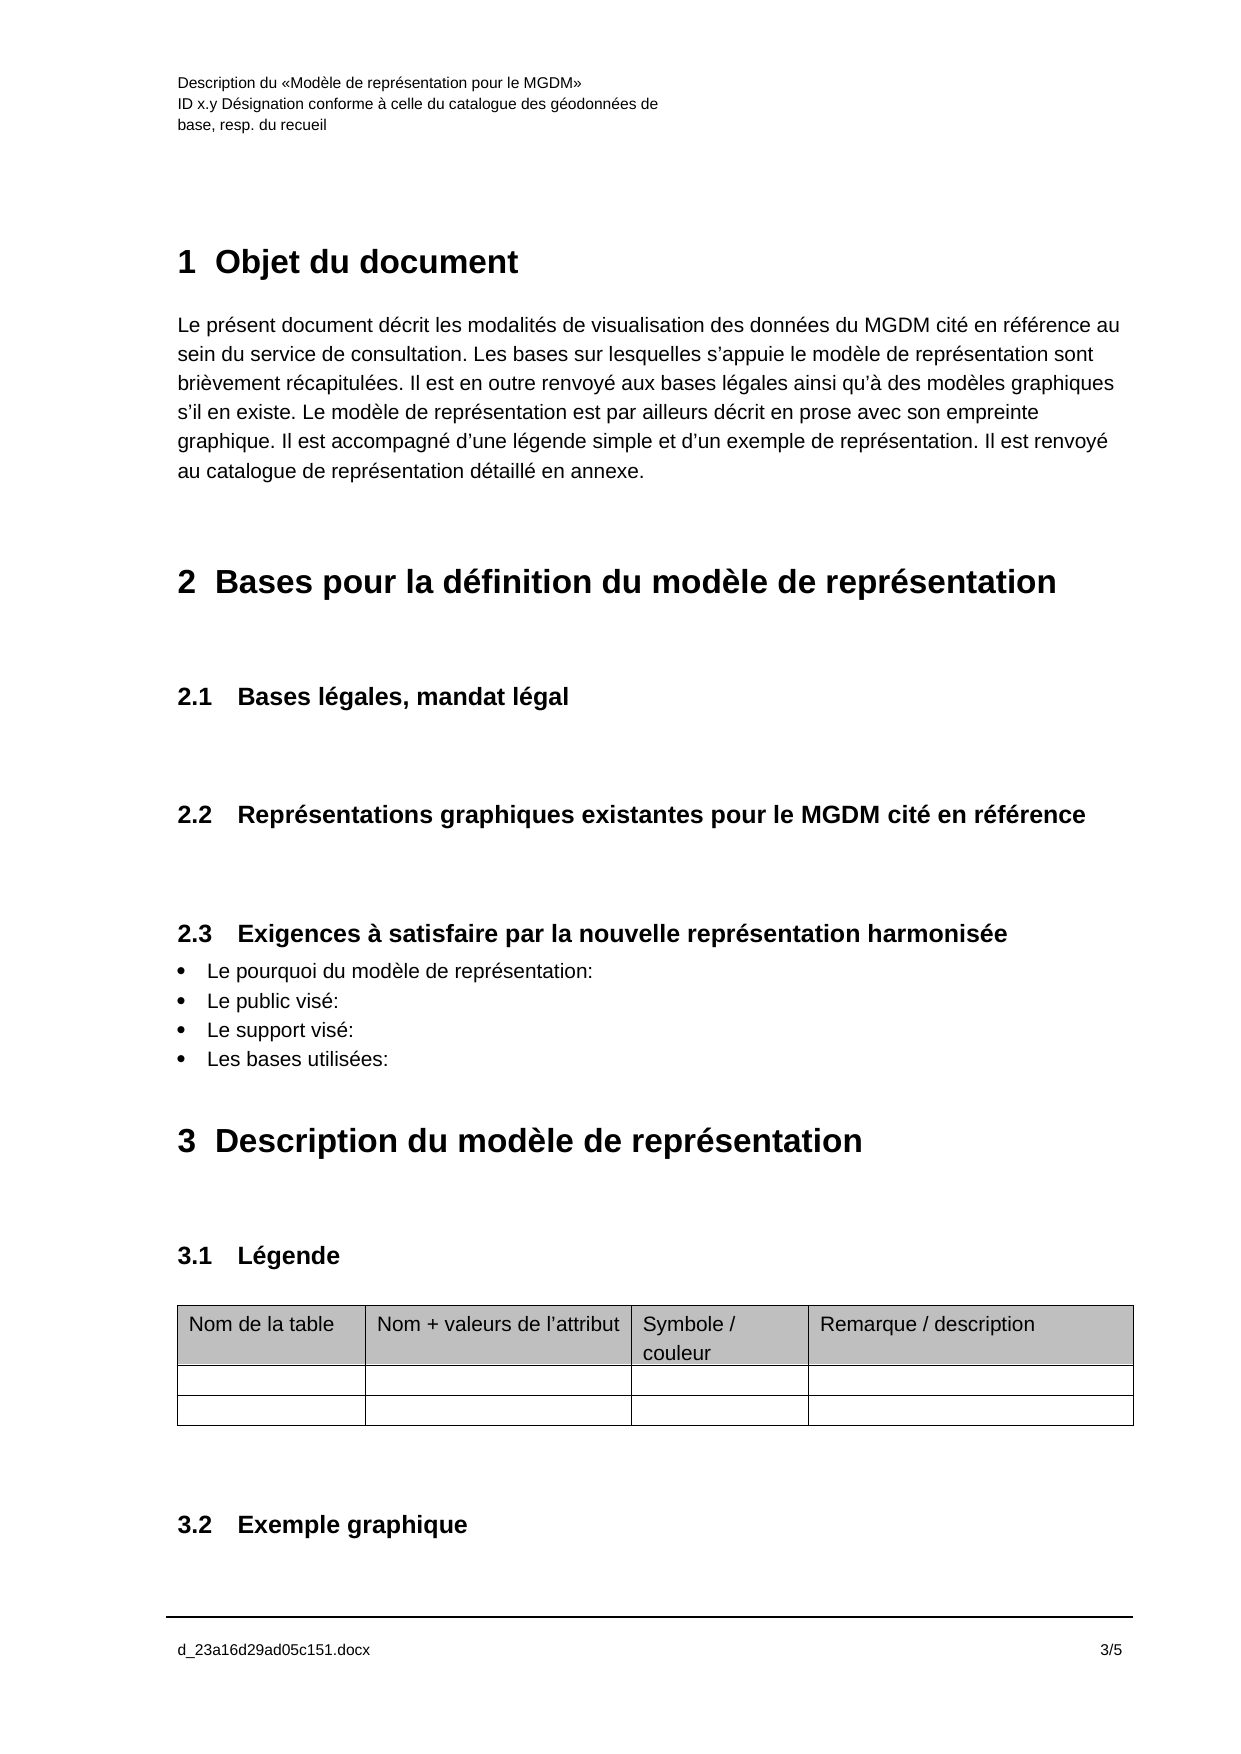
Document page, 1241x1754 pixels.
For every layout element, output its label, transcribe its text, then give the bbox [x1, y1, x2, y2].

list Les bases utilisées: [177, 1042, 1122, 1071]
table_cell [632, 1396, 808, 1425]
table_header Symbole / couleur [632, 1306, 808, 1364]
table_cell [178, 1396, 365, 1425]
table_cell [178, 1366, 365, 1395]
subtitle Légende [177, 1241, 1122, 1270]
table_cell [632, 1366, 808, 1395]
table_cell [809, 1396, 1133, 1425]
subtitle Exemple graphique [177, 1509, 1122, 1538]
subtitle Bases légales, mandat légal [177, 681, 1122, 711]
subtitle Description du modèle de représentation [177, 1121, 1122, 1159]
table_header Remarque / description [809, 1306, 1133, 1364]
table_cell [809, 1366, 1133, 1395]
table_header Nom de la table [178, 1306, 365, 1364]
text Le présent document décrit les modalités de visualisation des données du MGDM cité en référence au sein du service de consultation. Les bases sur lesquelles s’appuie le modèle de représentation sont brièvement récapitulées. Il est en outre renvoyé aux bases légales ainsi qu’à des modèles graphiques s’il en existe. Le modèle de représentation est par ailleurs décrit en prose avec son empreinte graphique. Il est accompagné d’une légende simple et d’un exemple de représentation. Il est renvoyé au catalogue de représentation détaillé en annexe. [177, 307, 1122, 482]
list Le public visé: [177, 983, 1122, 1013]
subtitle Exigences à satisfaire par la nouvelle représentation harmonisée [177, 919, 1122, 948]
table_cell [366, 1366, 631, 1395]
subtitle Représentations graphiques existantes pour le MGDM cité en référence [177, 800, 1122, 829]
subtitle Bases pour la définition du modèle de représentation [177, 562, 1122, 600]
list Le pourquoi du modèle de représentation: [177, 954, 1122, 983]
table_header Nom + valeurs de l’attribut [366, 1306, 631, 1364]
list Le support visé: [177, 1013, 1122, 1042]
subtitle Objet du document [177, 242, 1122, 280]
table_cell [366, 1396, 631, 1425]
